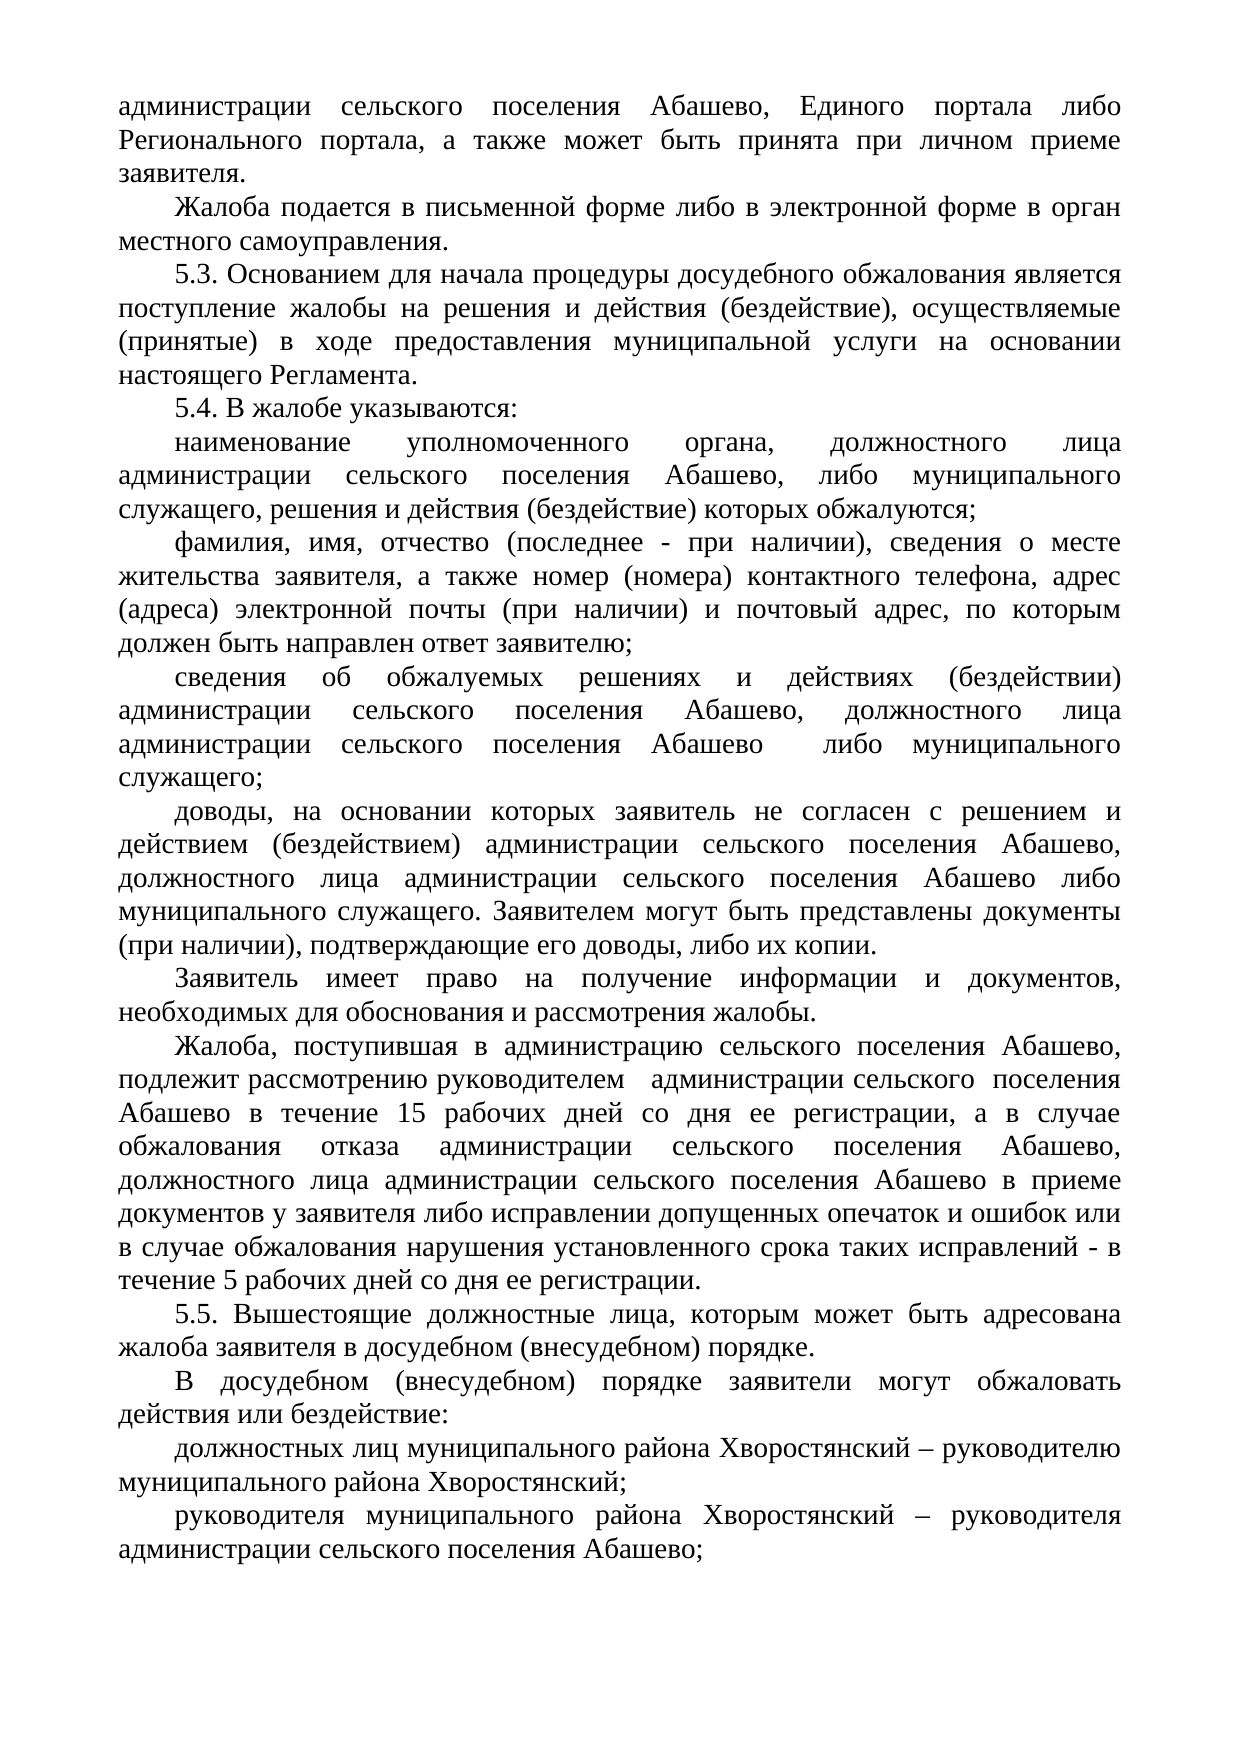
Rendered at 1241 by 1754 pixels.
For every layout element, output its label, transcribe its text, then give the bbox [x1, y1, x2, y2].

text 5.4. В жалобе указываются: [118, 390, 1122, 424]
text доводы, на основании которых заявитель не согласен с решением и действием (бездействием) администрации сельского поселения Абашево, должностного лица администрации сельского поселения Абашево либо муниципального служащего. Заявителем могут быть представлены документы (при наличии), подтверждающие его доводы, либо их копии. [118, 793, 1122, 961]
text сведения об обжалуемых решениях и действиях (бездействии) администрации сельского поселения Абашево, должностного лица администрации сельского поселения Абашево либо муниципального служащего; [118, 659, 1122, 793]
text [118, 88, 1122, 189]
text Жалоба, поступившая в администрацию сельского поселения Абашево, подлежит рассмотрению руководителем администрации сельского поселения Абашево в течение 15 рабочих дней со дня ее регистрации, а в случае обжалования отказа администрации сельского поселения Абашево, должностного лица администрации сельского поселения Абашево в приеме документов у заявителя либо исправлении допущенных опечаток и ошибок или в случае обжалования нарушения установленного срока таких исправлений - в течение 5 рабочих дней со дня ее регистрации. [118, 1028, 1122, 1296]
text Жалоба подается в письменной форме либо в электронной форме в орган местного самоуправления. [118, 189, 1122, 256]
text наименование уполномоченного органа, должностного лица администрации сельского поселения Абашево, либо муниципального служащего, решения и действия (бездействие) которых обжалуются; [118, 424, 1122, 524]
text должностных лиц муниципального района Хворостянский – руководителю муниципального района Хворостянский; [118, 1430, 1122, 1497]
text Заявитель имеет право на получение информации и документов, необходимых для обоснования и рассмотрения жалобы. [118, 961, 1122, 1028]
text фамилия, имя, отчество (последнее - при наличии), сведения о месте жительства заявителя, а также номер (номера) контактного телефона, адрес (адреса) электронной почты (при наличии) и почтовый адрес, по которым должен быть направлен ответ заявителю; [118, 524, 1122, 659]
text 5.3. Основанием для начала процедуры досудебного обжалования является поступление жалобы на решения и действия (бездействие), осуществляемые (принятые) в ходе предоставления муниципальной услуги на основании настоящего Регламента. [118, 256, 1122, 390]
text 5.5. Вышестоящие должностные лица, которым может быть адресована жалоба заявителя в досудебном (внесудебном) порядке. [118, 1296, 1122, 1363]
text руководителя муниципального района Хворостянский – руководителя администрации сельского поселения Абашево; [118, 1497, 1122, 1564]
text В досудебном (внесудебном) порядке заявители могут обжаловать действия или бездействие: [118, 1363, 1122, 1430]
